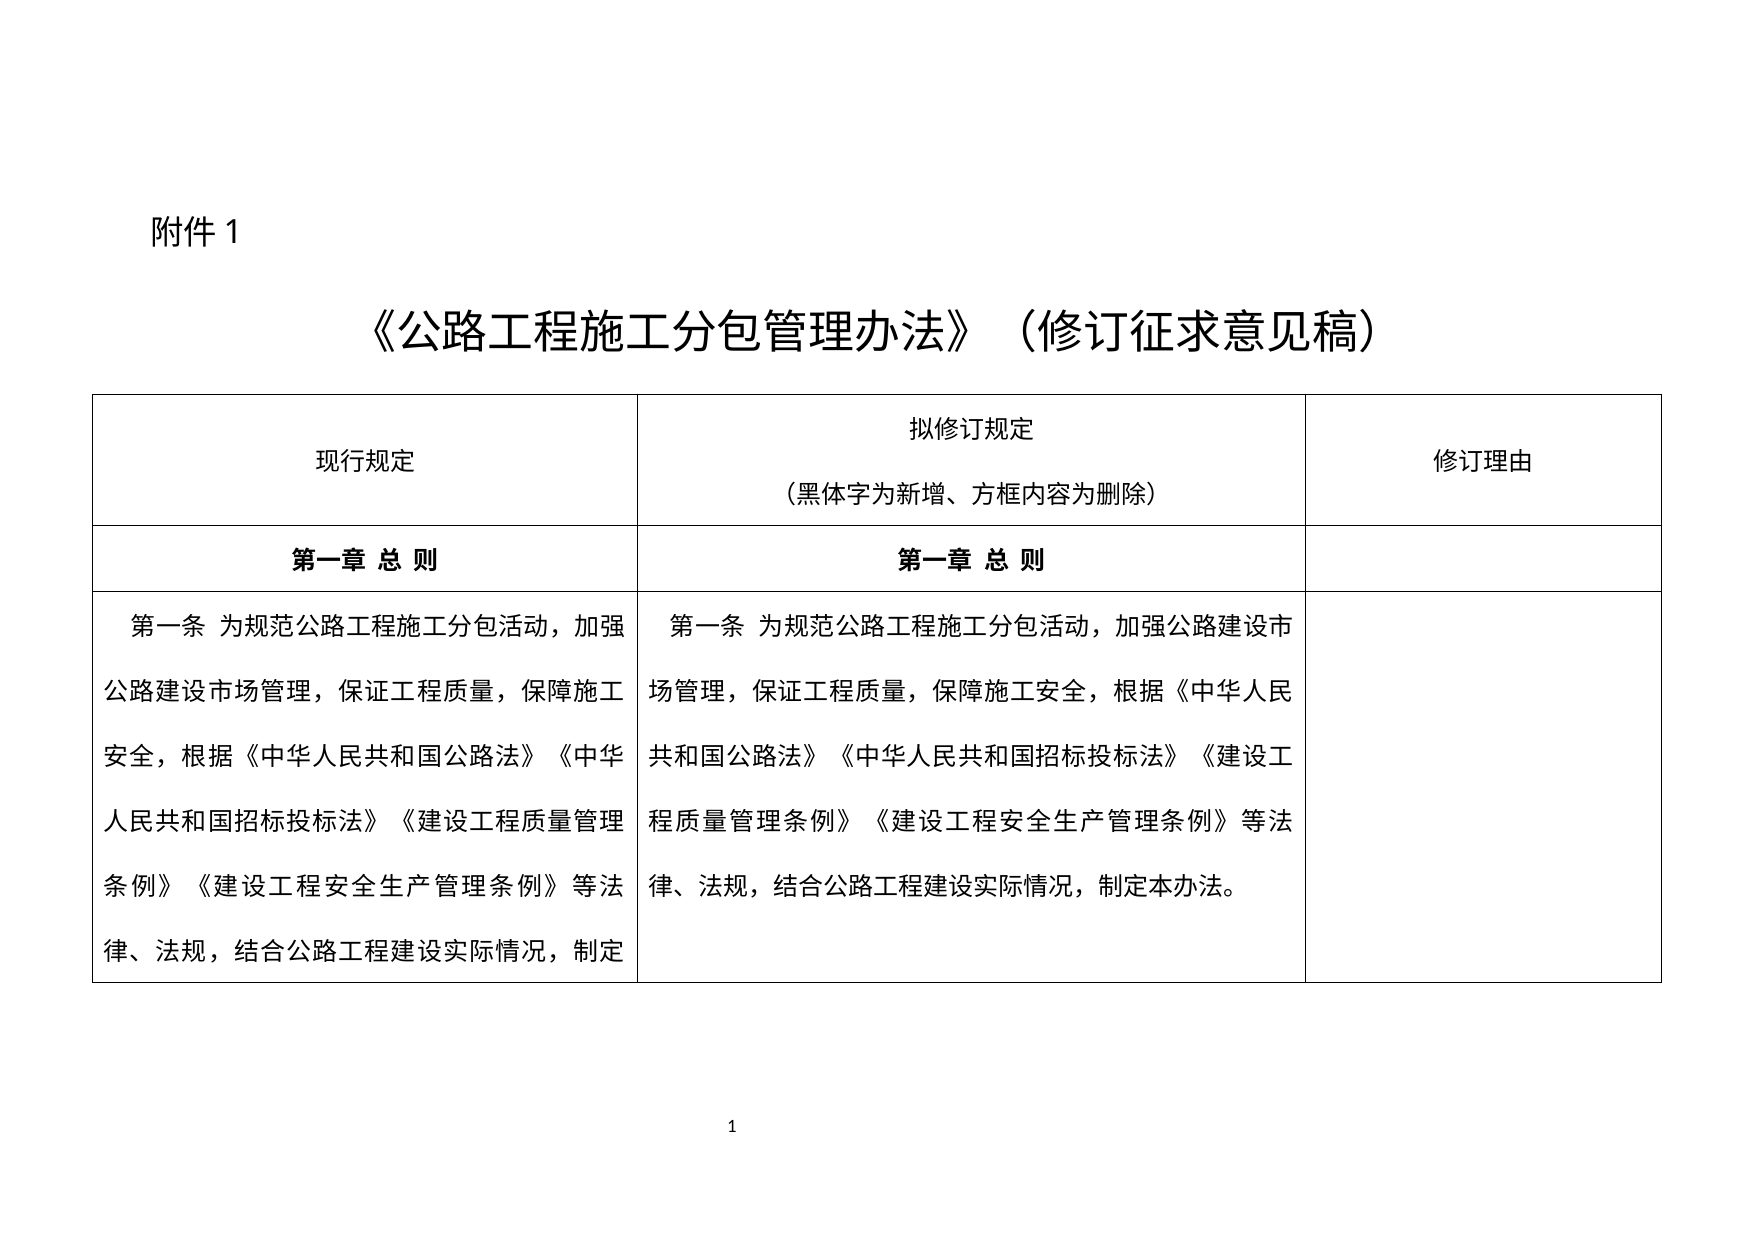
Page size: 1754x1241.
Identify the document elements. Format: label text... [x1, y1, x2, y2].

table_cell 第一章 总 则 [638, 526, 1305, 591]
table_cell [638, 592, 1305, 982]
table_cell 修订理由 [1306, 395, 1661, 525]
table_cell 拟修订规定 （黑体字为新增、方框内容为删除） [638, 395, 1305, 525]
table_cell 第一章 总 则 [93, 526, 637, 591]
table_cell 现行规定 [93, 395, 637, 525]
table_cell [1306, 592, 1661, 982]
table_header 《公路工程施工分包管理办法》（修订征求意见稿） [92, 263, 1662, 394]
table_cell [93, 592, 637, 982]
text 附件1 [150, 198, 1604, 263]
table_cell [1306, 526, 1661, 591]
